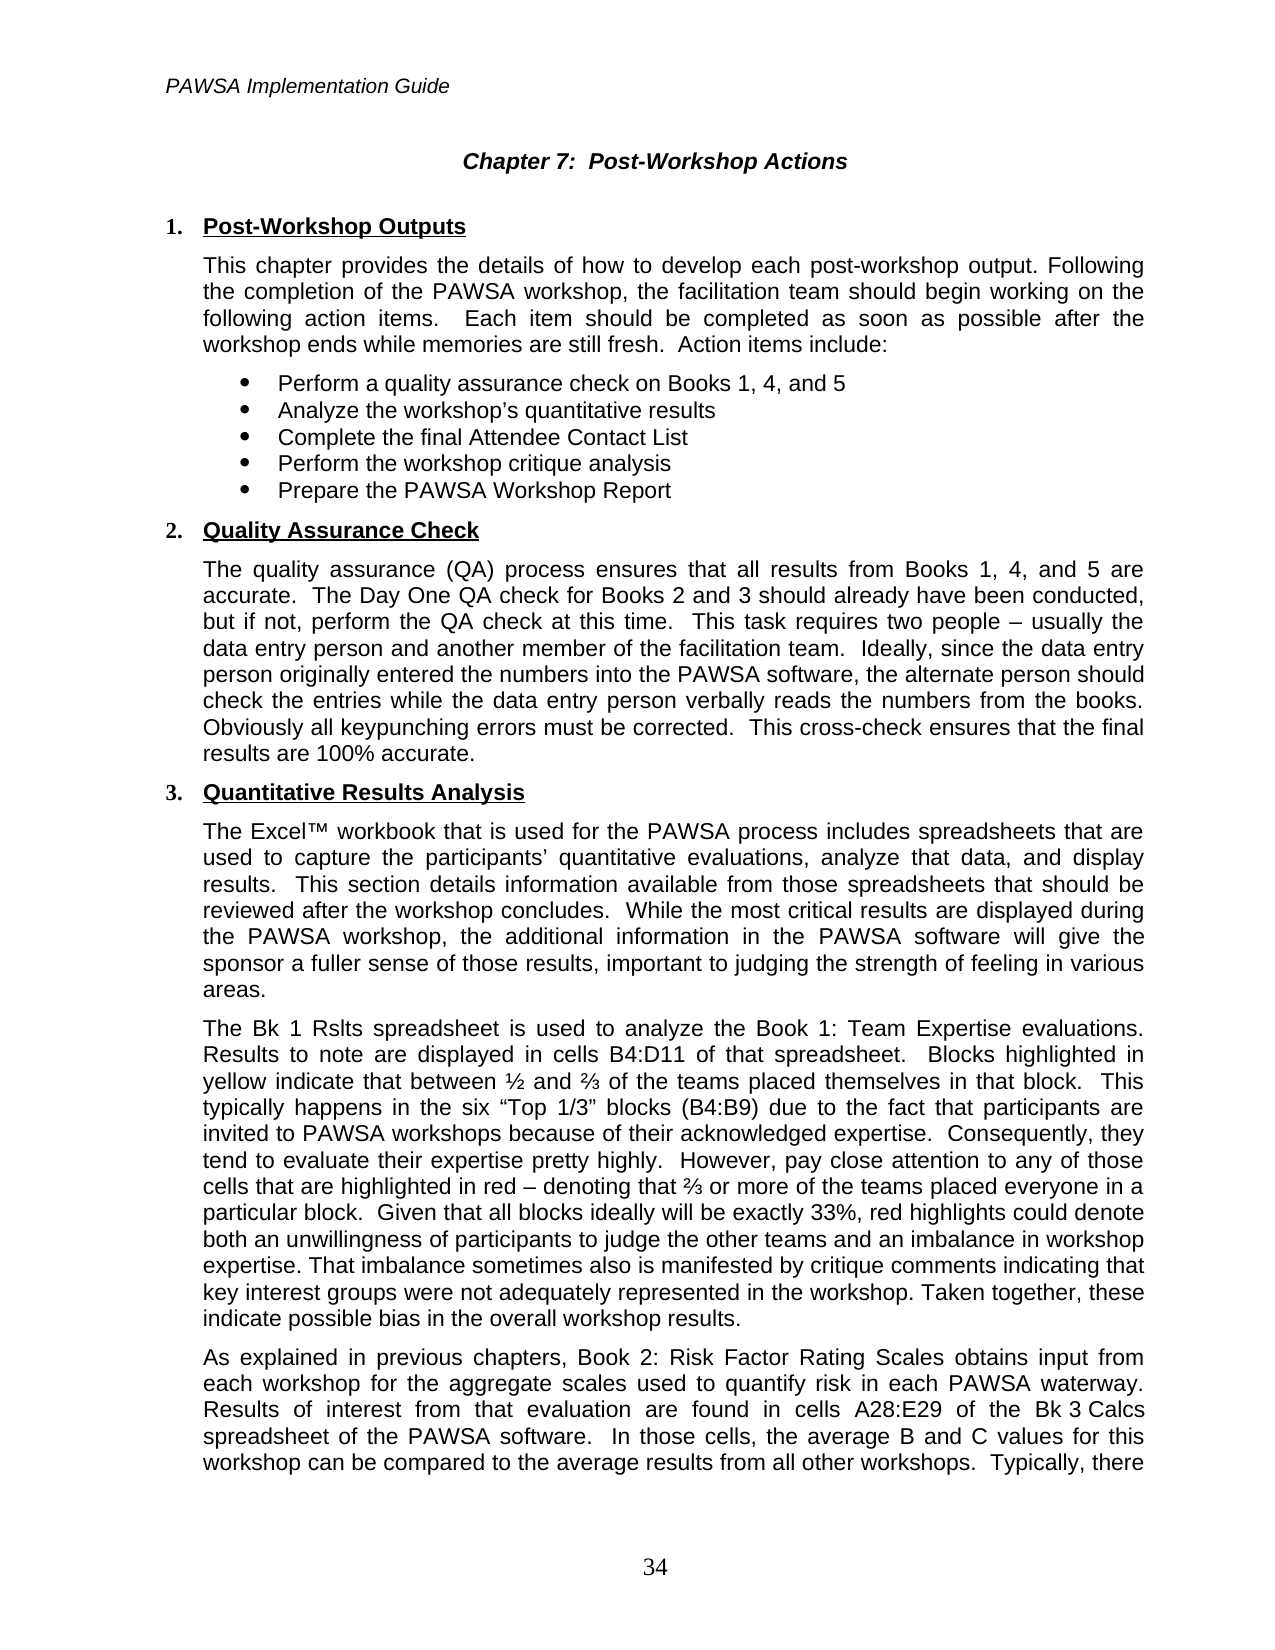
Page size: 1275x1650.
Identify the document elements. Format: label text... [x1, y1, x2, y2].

list Perform a quality assurance check on Books 1, 4, and 5 [240, 370, 1145, 397]
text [203, 1344, 1145, 1475]
list Perform the workshop critique analysis [240, 450, 1145, 477]
title Chapter 7: Post-Workshop Actions [165, 148, 1145, 174]
text The quality assurance (QA) process ensures that all results from Books 1, 4, and 5 are accurate. The Day One QA check for Books 2 and 3 should already have been conducted, but if not, perform the QA check at this time. This task requires two people – usually the data entry person and another member of the facilitation team. Ideally, since the data entry person originally entered the numbers into the PAWSA software, the alternate person should check the entries while the data entry person verbally reads the numbers from the books. Obviously all keypunching errors must be corrected. This cross-check ensures that the final results are 100% accurate. [203, 556, 1145, 766]
text This chapter provides the details of how to develop each post-workshop output. Following the completion of the PAWSA workshop, the facilitation team should begin working on the following action items. Each item should be completed as soon as possible after the workshop ends while memories are still fresh. Action items include: [203, 252, 1145, 357]
list Post-Workshop Outputs [165, 213, 1145, 239]
text The Excel™ workbook that is used for the PAWSA process includes spreadsheets that are used to capture the participants’ quantitative evaluations, analyze that data, and display results. This section details information available from those spreadsheets that should be reviewed after the workshop concludes. While the most critical results are displayed during the PAWSA workshop, the additional information in the PAWSA software will give the sponsor a fuller sense of those results, important to judging the strength of feeling in various areas. [203, 818, 1145, 1002]
list Complete the final Attendee Contact List [240, 423, 1145, 450]
list Prepare the PAWSA Workshop Report [240, 477, 1145, 504]
list Quantitative Results Analysis [165, 779, 1145, 805]
list Analyze the workshop’s quantitative results [240, 397, 1145, 423]
text The Bk 1 Rslts spreadsheet is used to analyze the Book 1: Team Expertise evaluations. Results to note are displayed in cells B4:D11 of that spreadsheet. Blocks highlighted in yellow indicate that between ½ and ⅔ of the teams placed themselves in that block. This typically happens in the six “Top 1/3” blocks (B4:B9) due to the fact that participants are invited to PAWSA workshops because of their acknowledged expertise. Consequently, they tend to evaluate their expertise pretty highly. However, pay close attention to any of those cells that are highlighted in red – denoting that ⅔ or more of the teams placed everyone in a particular block. Given that all blocks ideally will be exactly 33%, red highlights could denote both an unwillingness of participants to judge the other teams and an imbalance in workshop expertise. That imbalance sometimes also is manifested by critique comments indicating that key interest groups were not adequately represented in the workshop. Taken together, these indicate possible bias in the overall workshop results. [203, 1015, 1145, 1331]
list Quality Assurance Check [165, 517, 1145, 543]
